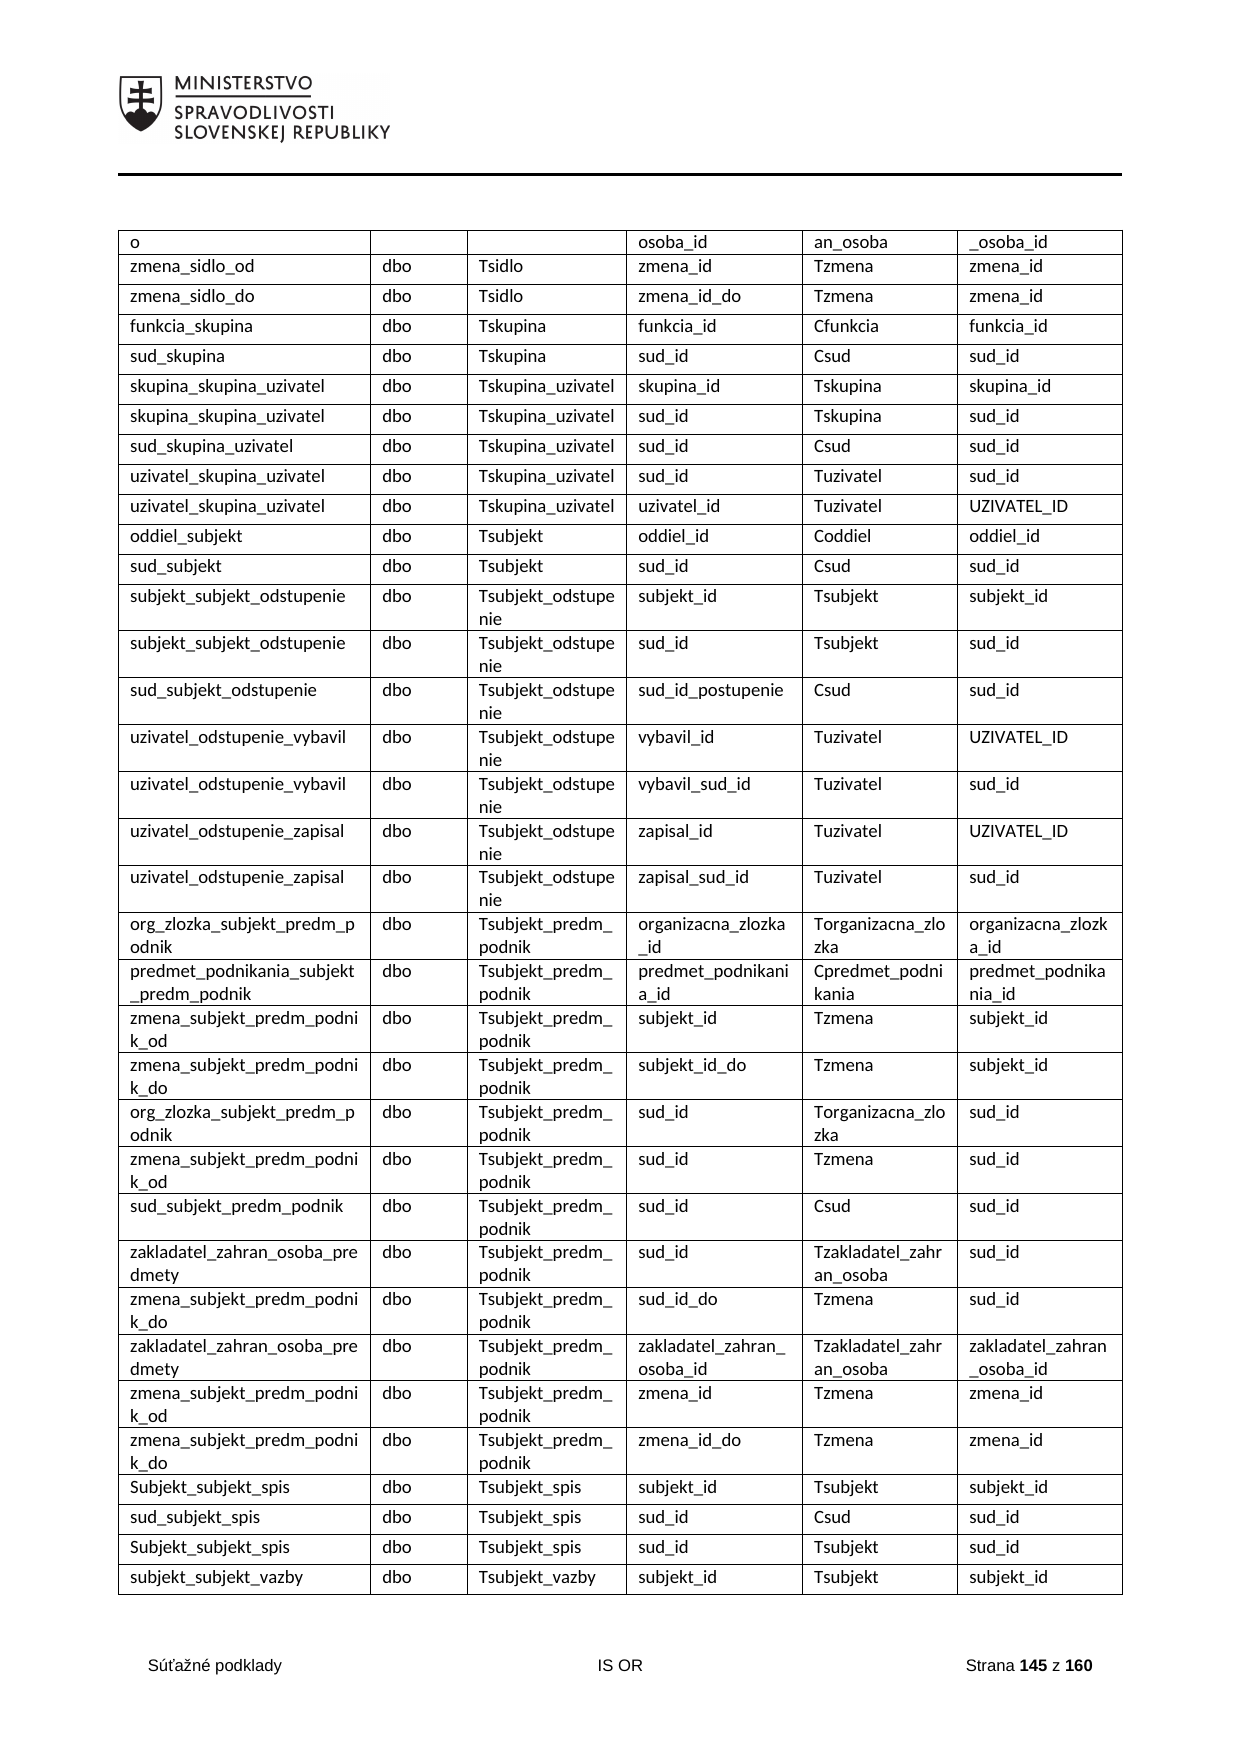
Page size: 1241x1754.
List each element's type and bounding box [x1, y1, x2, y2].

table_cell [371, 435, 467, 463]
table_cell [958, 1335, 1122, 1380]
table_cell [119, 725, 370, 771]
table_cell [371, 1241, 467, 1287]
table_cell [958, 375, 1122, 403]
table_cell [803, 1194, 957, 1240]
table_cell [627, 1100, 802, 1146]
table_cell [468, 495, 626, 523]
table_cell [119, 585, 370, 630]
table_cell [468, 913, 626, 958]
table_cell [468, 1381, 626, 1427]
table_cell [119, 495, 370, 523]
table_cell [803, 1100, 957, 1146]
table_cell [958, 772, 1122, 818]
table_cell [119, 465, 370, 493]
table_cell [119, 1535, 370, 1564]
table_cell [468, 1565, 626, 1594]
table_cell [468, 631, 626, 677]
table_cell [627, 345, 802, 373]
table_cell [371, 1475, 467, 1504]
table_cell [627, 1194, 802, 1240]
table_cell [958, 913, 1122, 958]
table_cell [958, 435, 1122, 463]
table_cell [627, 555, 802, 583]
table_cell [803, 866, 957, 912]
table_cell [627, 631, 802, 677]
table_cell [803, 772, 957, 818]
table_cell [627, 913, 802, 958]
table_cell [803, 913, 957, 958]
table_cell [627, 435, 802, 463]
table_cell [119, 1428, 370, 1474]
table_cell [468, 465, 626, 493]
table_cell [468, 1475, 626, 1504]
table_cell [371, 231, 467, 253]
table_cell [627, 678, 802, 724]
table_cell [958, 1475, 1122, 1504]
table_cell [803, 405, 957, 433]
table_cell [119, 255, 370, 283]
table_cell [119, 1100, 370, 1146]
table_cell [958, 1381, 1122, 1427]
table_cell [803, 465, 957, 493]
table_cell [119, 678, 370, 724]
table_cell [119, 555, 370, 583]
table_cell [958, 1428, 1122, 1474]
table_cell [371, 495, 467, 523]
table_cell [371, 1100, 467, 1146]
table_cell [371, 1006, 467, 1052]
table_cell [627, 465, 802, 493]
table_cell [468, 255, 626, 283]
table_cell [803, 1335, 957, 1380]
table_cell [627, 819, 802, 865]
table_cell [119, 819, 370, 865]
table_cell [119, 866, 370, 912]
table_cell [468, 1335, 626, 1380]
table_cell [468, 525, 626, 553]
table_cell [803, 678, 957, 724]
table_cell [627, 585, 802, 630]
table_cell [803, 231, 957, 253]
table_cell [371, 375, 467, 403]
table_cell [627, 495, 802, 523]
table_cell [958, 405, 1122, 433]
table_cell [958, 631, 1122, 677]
picture [118, 73, 390, 144]
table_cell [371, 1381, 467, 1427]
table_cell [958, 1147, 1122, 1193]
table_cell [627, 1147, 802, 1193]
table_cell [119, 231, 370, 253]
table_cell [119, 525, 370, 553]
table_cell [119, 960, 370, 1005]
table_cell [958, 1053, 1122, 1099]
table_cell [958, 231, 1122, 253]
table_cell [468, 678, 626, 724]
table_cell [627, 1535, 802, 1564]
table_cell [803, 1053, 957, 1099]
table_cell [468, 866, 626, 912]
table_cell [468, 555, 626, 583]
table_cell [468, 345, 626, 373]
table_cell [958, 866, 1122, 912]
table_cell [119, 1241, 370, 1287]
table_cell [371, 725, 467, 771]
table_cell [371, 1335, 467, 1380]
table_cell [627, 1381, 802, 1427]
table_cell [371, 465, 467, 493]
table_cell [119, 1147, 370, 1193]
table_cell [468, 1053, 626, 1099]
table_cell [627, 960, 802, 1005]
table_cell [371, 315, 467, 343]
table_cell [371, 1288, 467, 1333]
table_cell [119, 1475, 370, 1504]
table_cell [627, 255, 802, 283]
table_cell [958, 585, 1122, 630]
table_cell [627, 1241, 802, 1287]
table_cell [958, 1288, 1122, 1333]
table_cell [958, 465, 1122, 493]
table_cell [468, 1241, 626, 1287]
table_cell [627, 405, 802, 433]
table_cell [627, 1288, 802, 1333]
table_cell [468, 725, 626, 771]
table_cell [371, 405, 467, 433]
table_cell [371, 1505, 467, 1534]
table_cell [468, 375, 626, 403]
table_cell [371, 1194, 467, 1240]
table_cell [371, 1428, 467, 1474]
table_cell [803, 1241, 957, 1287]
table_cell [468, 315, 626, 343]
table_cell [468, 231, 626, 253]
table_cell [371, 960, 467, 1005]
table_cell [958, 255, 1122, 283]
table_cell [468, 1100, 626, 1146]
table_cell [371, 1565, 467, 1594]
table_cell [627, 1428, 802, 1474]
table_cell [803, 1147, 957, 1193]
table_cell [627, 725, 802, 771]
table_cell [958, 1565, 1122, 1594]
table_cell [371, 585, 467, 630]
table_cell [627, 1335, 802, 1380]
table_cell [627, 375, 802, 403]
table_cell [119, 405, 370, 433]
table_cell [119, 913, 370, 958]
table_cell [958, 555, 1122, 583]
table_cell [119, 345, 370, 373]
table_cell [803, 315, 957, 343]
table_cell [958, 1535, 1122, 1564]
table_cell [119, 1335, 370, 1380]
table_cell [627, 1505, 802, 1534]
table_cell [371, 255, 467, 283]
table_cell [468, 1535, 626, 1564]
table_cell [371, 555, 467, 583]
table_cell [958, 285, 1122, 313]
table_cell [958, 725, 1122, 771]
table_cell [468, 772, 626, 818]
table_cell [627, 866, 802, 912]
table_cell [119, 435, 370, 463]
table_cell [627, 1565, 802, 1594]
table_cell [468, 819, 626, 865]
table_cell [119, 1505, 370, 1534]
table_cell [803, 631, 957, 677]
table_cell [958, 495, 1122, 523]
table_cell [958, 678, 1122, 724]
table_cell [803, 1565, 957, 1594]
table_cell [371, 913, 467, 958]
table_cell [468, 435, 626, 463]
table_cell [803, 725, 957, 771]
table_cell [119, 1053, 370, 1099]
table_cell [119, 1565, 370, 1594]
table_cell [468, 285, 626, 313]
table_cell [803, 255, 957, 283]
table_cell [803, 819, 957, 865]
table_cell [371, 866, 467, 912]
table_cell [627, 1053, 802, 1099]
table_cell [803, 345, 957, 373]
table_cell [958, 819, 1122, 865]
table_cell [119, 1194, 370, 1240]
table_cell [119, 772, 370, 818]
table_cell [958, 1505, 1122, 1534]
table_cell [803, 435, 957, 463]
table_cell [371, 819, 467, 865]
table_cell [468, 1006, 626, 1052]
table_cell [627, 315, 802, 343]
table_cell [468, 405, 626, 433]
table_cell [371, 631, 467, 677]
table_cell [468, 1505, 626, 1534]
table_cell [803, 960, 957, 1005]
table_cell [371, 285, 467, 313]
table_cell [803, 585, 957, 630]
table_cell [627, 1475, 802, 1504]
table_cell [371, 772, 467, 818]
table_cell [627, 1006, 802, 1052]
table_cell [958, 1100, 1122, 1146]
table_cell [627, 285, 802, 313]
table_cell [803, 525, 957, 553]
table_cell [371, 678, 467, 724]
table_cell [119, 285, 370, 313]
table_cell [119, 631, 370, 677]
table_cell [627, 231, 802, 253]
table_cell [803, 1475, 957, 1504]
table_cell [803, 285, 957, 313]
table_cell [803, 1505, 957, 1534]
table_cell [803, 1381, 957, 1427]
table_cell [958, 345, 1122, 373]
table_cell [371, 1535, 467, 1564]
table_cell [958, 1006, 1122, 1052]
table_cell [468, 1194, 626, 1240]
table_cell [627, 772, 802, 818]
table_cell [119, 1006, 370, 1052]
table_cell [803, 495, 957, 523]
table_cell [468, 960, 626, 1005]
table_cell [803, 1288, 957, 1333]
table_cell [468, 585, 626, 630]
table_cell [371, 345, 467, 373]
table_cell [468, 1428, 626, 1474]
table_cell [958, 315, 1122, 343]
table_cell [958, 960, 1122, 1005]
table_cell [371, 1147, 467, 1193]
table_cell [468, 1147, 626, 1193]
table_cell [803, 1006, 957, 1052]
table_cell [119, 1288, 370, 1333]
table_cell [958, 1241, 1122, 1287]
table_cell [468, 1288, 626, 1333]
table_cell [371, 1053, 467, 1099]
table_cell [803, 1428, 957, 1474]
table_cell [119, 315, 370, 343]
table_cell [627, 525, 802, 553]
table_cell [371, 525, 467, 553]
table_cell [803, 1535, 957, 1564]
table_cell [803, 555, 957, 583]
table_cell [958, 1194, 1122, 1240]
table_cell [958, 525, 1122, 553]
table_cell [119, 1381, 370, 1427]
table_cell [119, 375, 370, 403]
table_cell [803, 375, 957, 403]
